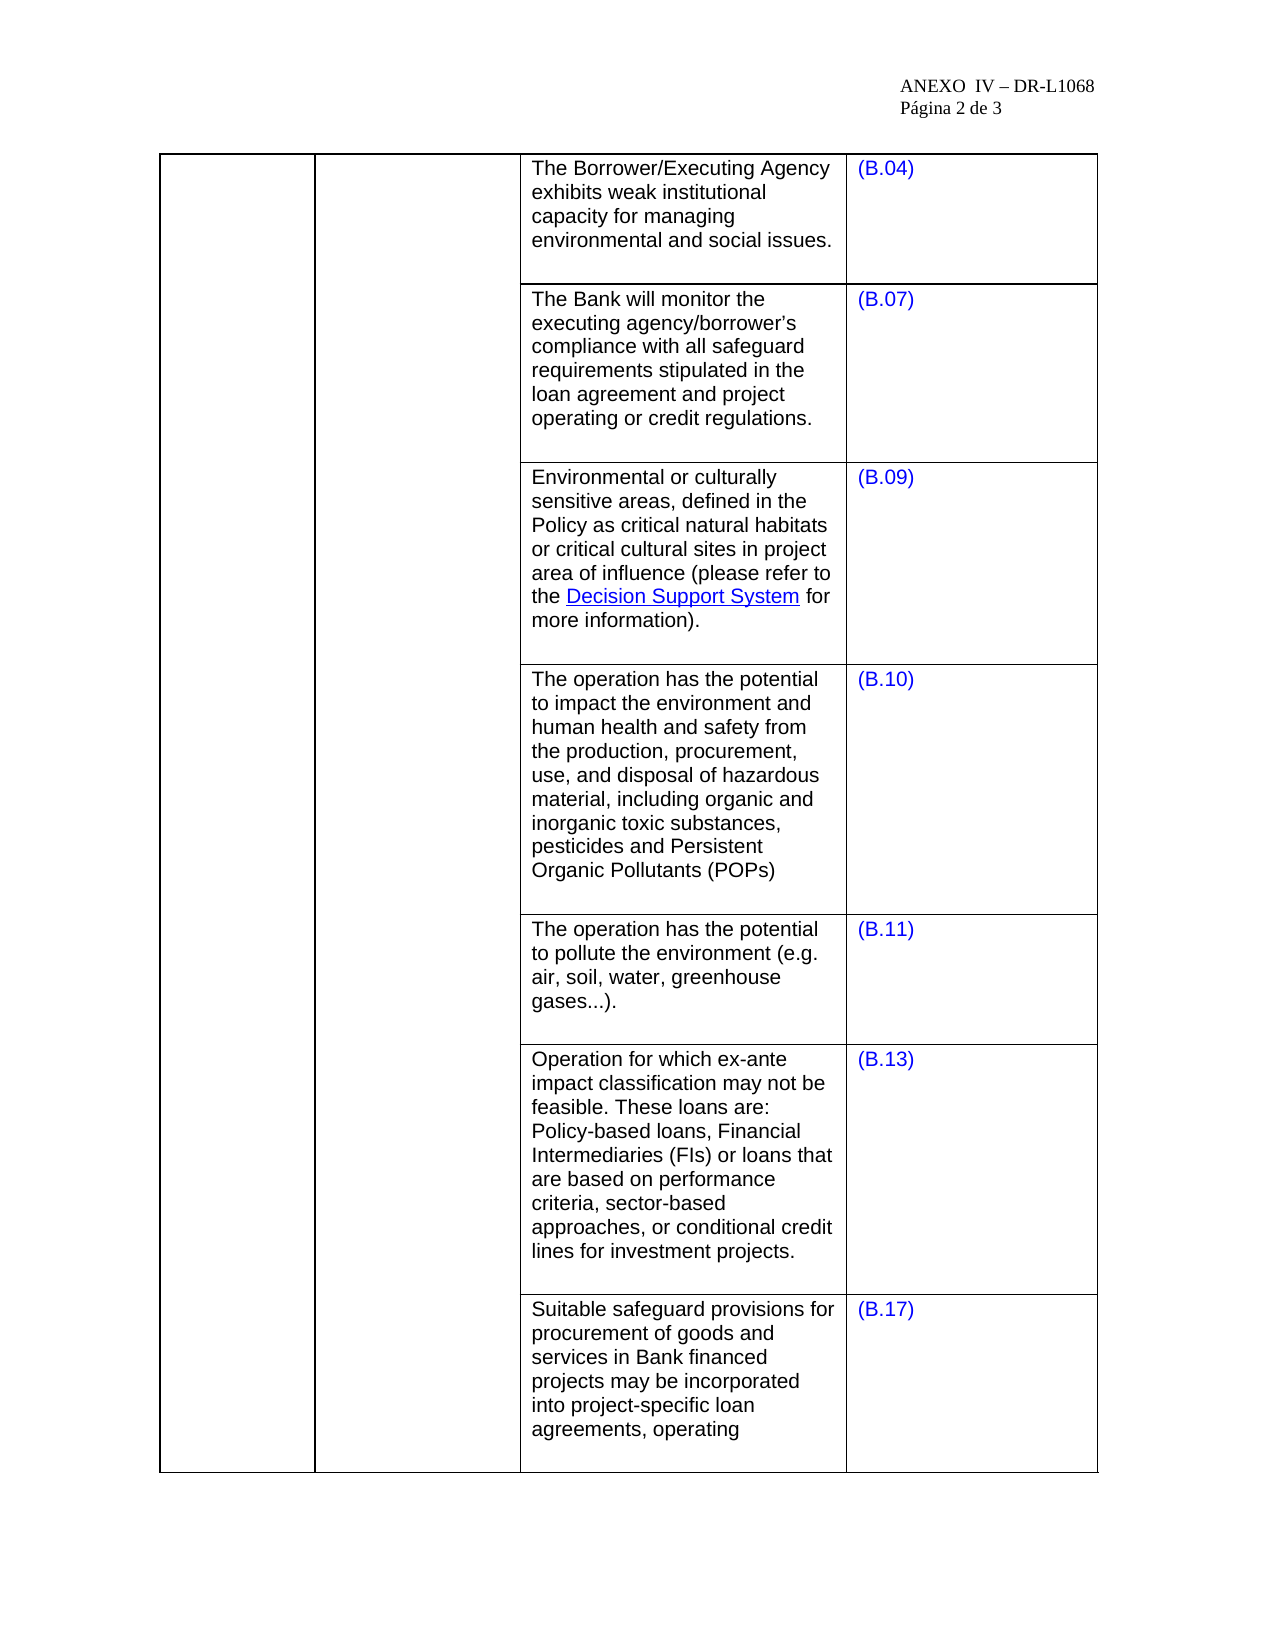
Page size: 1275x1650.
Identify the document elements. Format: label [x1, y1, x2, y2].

table_header [149, 152, 1109, 1475]
